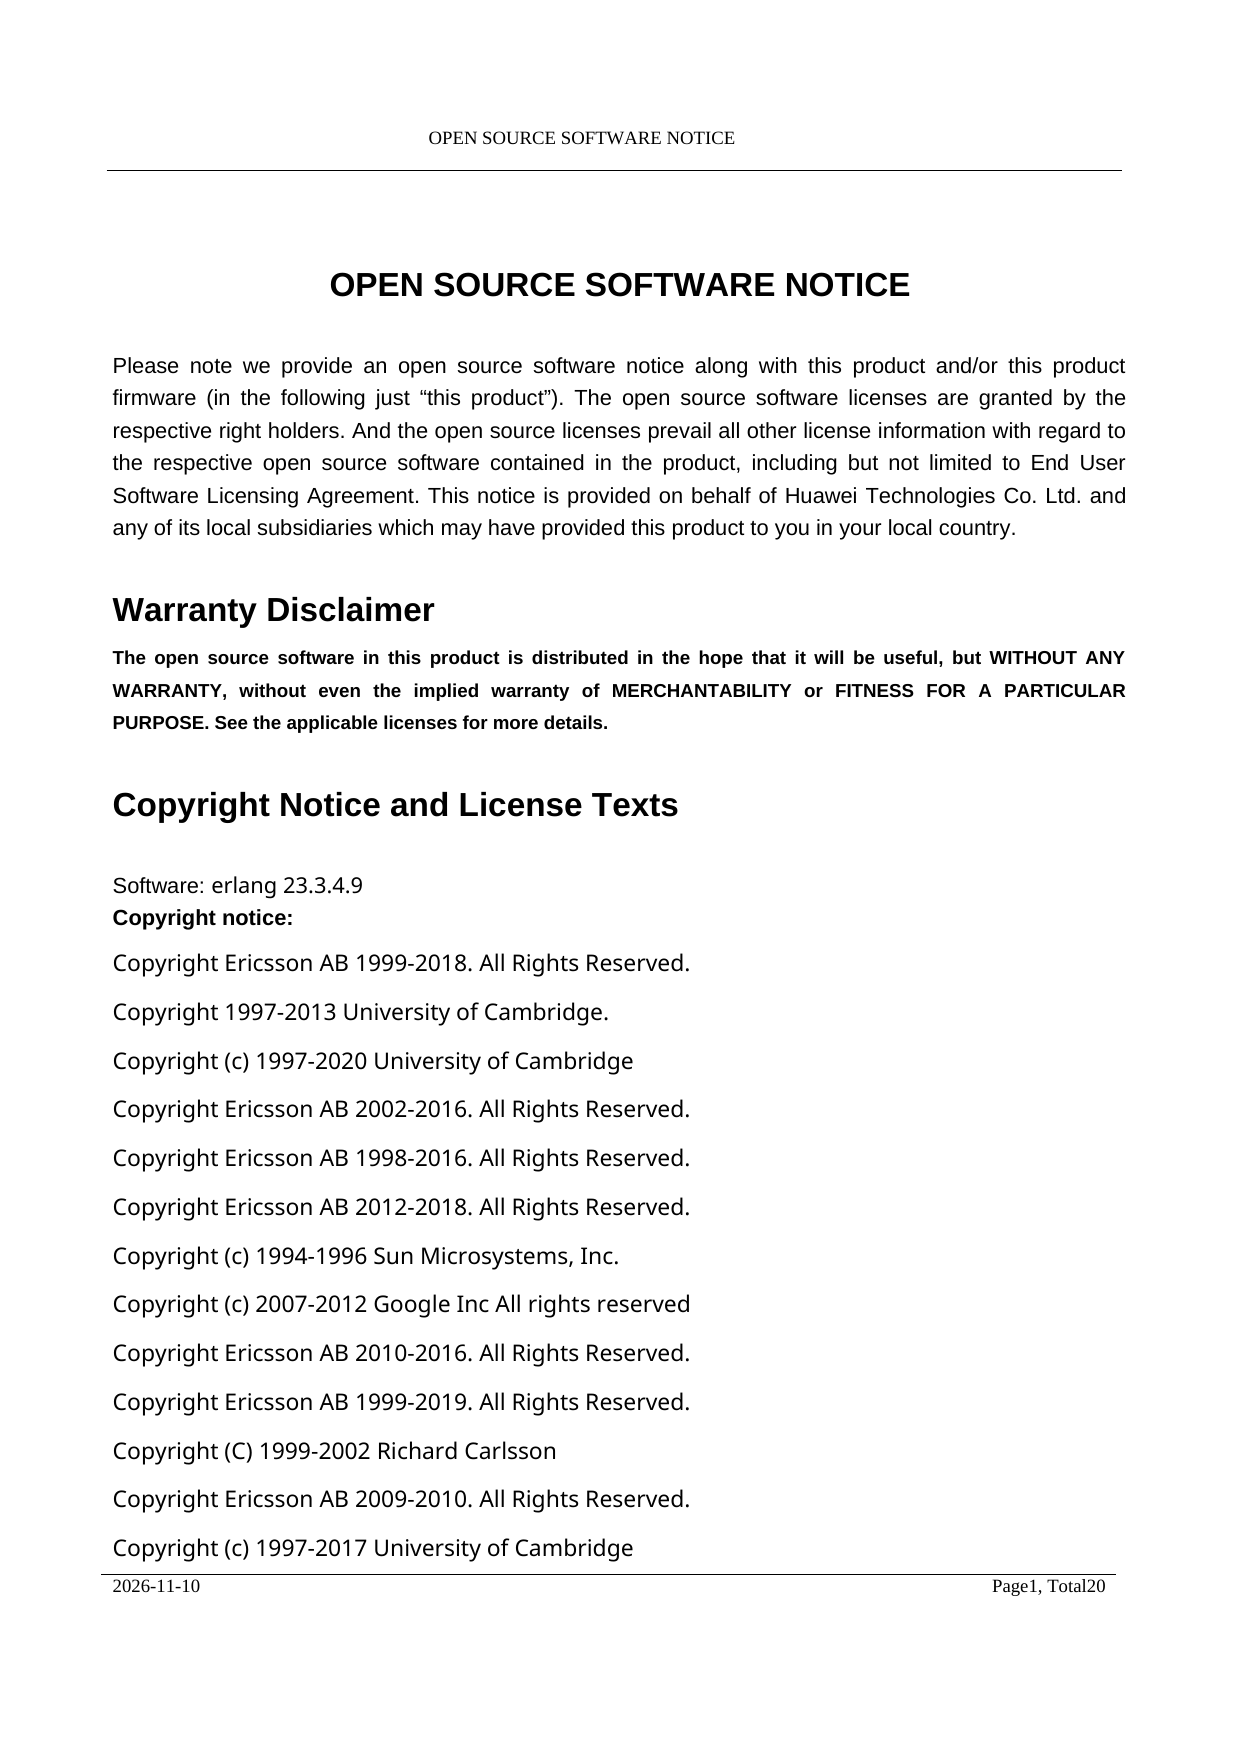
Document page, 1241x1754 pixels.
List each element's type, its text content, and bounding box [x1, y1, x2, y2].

text Copyright notice: [112, 901, 1128, 934]
text Warranty Disclaimer [112, 576, 1128, 641]
text The open source software in this product is distributed in the hope that it will be useful, but WITHOUT ANY WARRANTY, without even the implied warranty of MERCHANTABILITY or FITNESS FOR A PARTICULAR PURPOSE. See the applicable licenses for more details. [112, 641, 1128, 739]
text OPEN SOURCE SOFTWARE NOTICE [112, 251, 1128, 316]
text Software: erlang 23.3.4.9 [112, 869, 1128, 901]
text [112, 947, 1128, 1564]
text Copyright Notice and License Texts [112, 771, 1128, 836]
text Please note we provide an open source software notice along with this product and/or this product firmware (in the following just “this product”). The open source software licenses are granted by the respective right holders. And the open source licenses prevail all other license information with regard to the respective open source software contained in the product, including but not limited to End User Software Licensing Agreement. This notice is provided on behalf of Huawei Technologies Co. Ltd. and any of its local subsidiaries which may have provided this product to you in your local country. [112, 349, 1128, 544]
